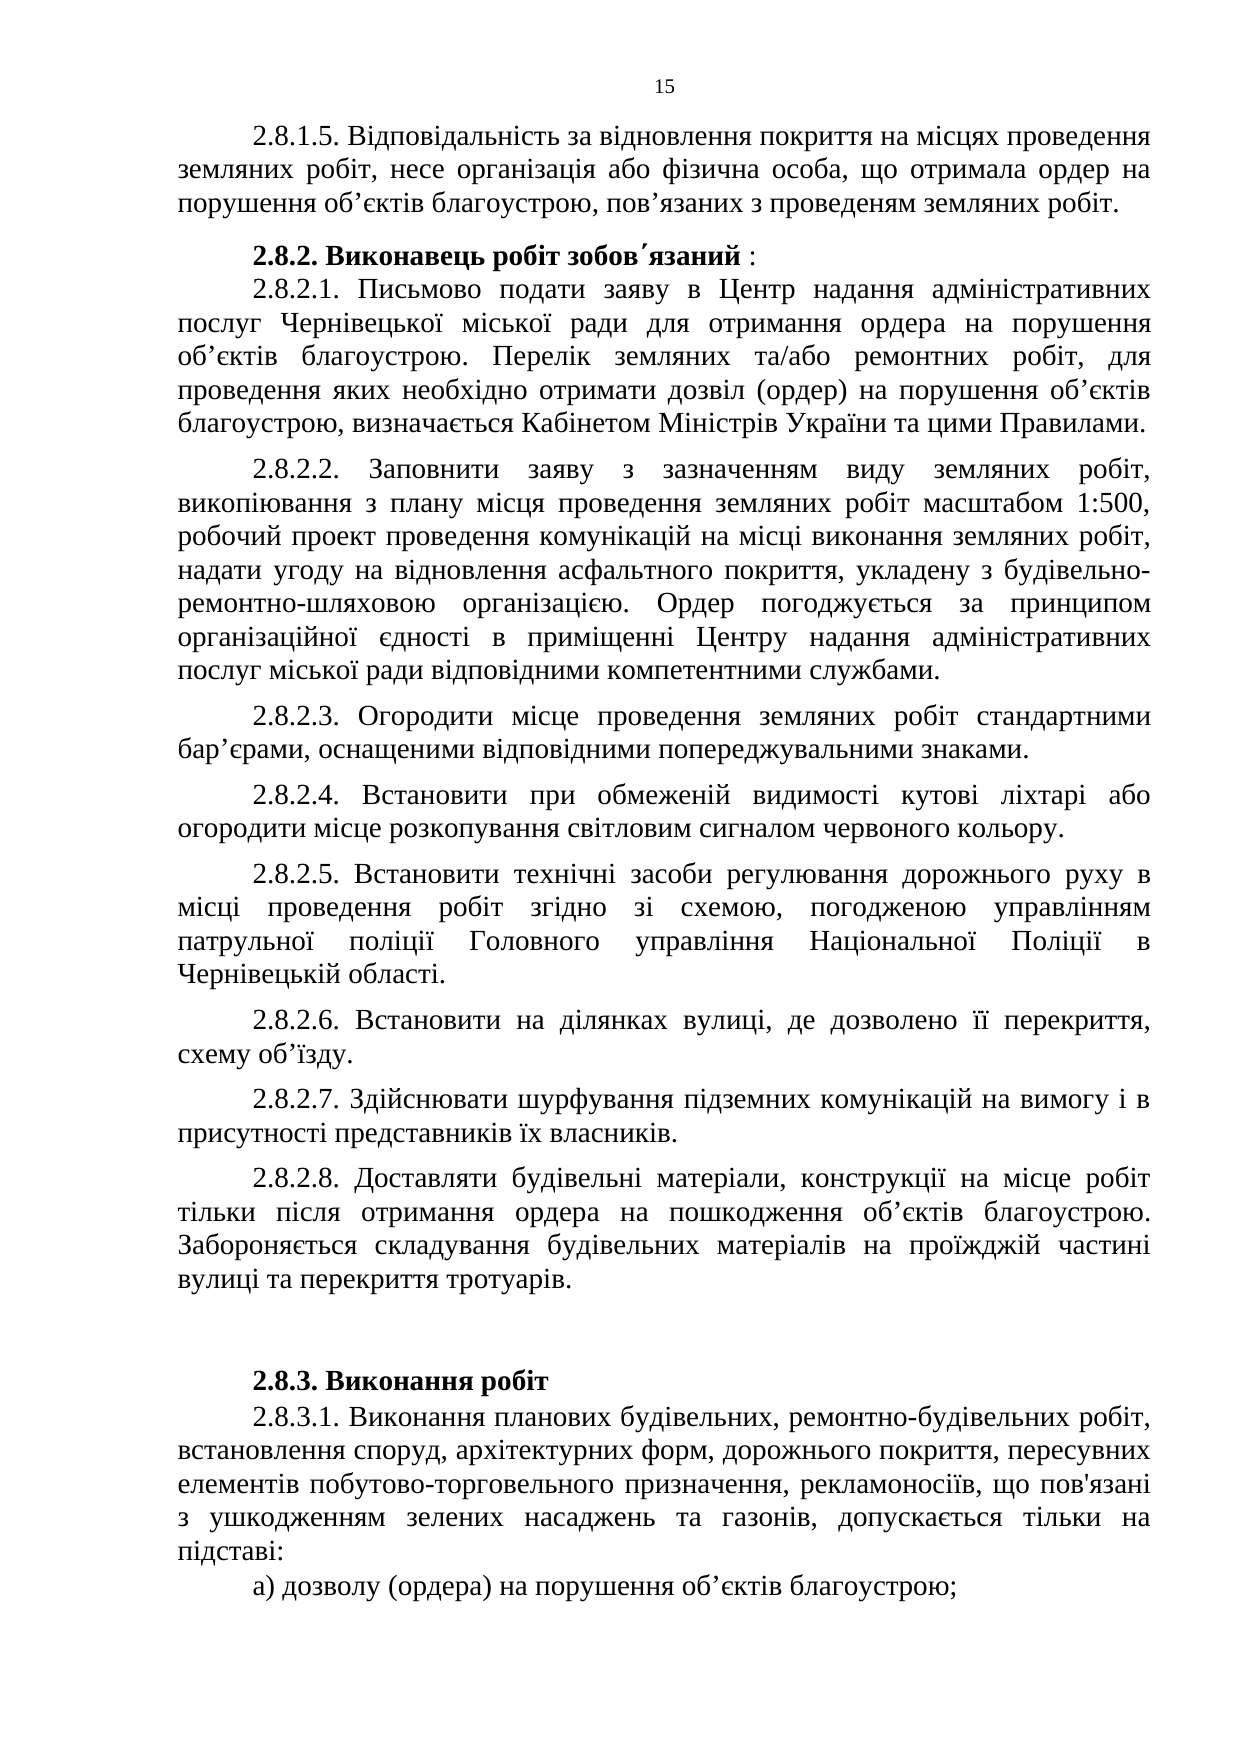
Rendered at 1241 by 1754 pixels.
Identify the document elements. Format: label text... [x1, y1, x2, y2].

text а) дозволу (ордера) на порушення об’єктів благоустрою; [177, 1568, 1152, 1602]
text 2.8.2.7. Здійснювати шурфування підземних комунікацій на вимогу і в присутності представників їх власників. [177, 1081, 1152, 1148]
text 2.8.2.3. Огородити місце проведення земляних робіт стандартними бар’єрами, оcнащеними відповідними попереджувальними знаками. [177, 698, 1152, 765]
text 2.8.1.5. Відповідальність за відновлення покриття на місцях проведення земляних робіт, несе організація або фізична особа, що отримала ордер на порушення об’єктів благоустрою, пов’язаних з проведеням земляних робіт. [177, 118, 1152, 219]
text 2.8.2.5. Встановити технічні засоби регулювання дорожнього руху в місці проведення робіт згідно зі схемою, погодженою управлінням патрульної поліції Головного управління Національної Поліції в Чернівецькій області. [177, 856, 1152, 990]
text 2.8.2.1. Письмово подати заяву в Центр надання адміністративних послуг Чернівецької міської ради для отримання ордера на порушення об’єктів благоустрою. Перелік земляних та/або ремонтних робіт, для проведення яких необхідно отримати дозвіл (ордер) на порушення об’єктів благоустрою, визначається Кабінетом Міністрів України та цими Правилами. [177, 271, 1152, 439]
subtitle 2.8.2. Виконавець робіт зобов΄язаний : [177, 238, 1152, 271]
text 2.8.2.2. Заповнити заяву з зазначенням виду земляних робіт, викопіювання з плану місця проведення земляних робіт масштабом 1:500, робочий проект проведення комунікацій на місці виконання земляних робіт, надати угоду на відновлення асфальтного покриття, укладену з будівельно-ремонтно-шляховою організацією. Ордер погоджується за принципом організаційної єдності в приміщенні Центру надання адміністративних послуг міської ради відповідними компетентними службами. [177, 451, 1152, 686]
text 2.8.3.1. Виконання планових будівельних, ремонтно-будівельних робіт, встановлення споруд, архітектурних форм, дорожнього покриття, пересувних елементів побутово-торговельного призначення, рекламоносіїв, що пов'язані з ушкодженням зелених насаджень та газонів, допускається тільки на підставі: [177, 1399, 1152, 1566]
text 2.8.3. Виконання робіт [177, 1363, 1152, 1397]
text 2.8.2.6. Встановити на ділянках вулиці, де дозволено її перекриття, схему об’їзду. [177, 1002, 1152, 1069]
text 2.8.2.8. Доставляти будівельні матеріали, конструкції на місце робіт тільки після отримання ордера на пошкодження об’єктів благоустрою. Забороняється складування будівельних матеріалів на проїжджій частині вулиці та перекриття тротуарів. [177, 1160, 1152, 1294]
text 2.8.2.4. Встановити при обмеженій видимості кутові ліхтарі або огородити місце розкопування світловим сигналом червоного кольору. [177, 777, 1152, 844]
